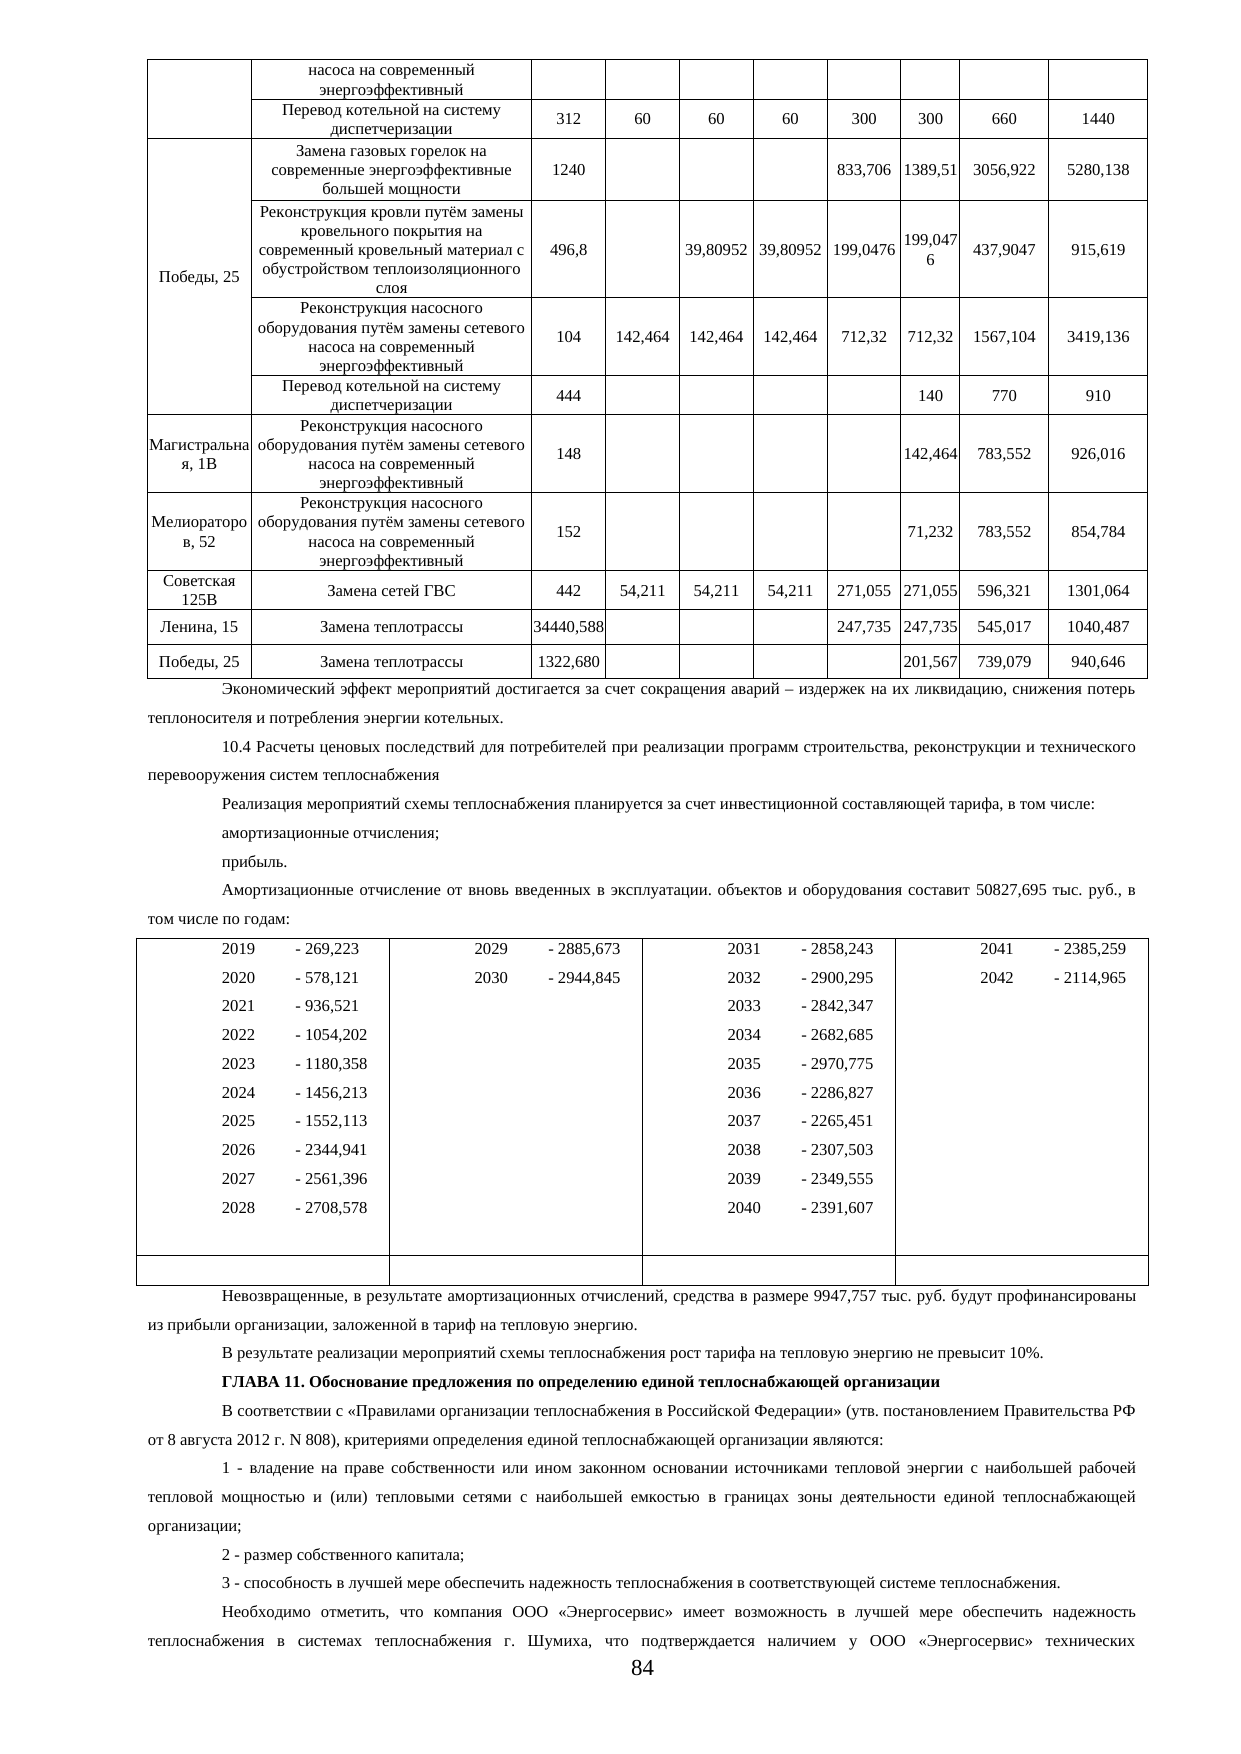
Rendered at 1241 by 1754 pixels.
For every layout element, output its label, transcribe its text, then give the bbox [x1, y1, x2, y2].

text прибыль. [148, 851, 1137, 871]
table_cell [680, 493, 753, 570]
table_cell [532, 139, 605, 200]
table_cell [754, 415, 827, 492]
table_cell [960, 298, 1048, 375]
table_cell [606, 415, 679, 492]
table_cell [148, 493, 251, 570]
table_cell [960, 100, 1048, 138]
text амортизационные отчисления; [148, 823, 1137, 842]
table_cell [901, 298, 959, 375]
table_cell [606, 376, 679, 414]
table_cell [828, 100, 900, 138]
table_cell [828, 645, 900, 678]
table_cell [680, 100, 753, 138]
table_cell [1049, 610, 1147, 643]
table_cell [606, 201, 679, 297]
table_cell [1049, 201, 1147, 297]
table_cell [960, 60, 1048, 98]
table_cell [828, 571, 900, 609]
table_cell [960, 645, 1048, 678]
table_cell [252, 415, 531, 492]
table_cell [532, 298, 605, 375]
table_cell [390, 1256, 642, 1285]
text Амортизационные отчисление от вновь введенных в эксплуатации. объектов и оборудования составит 50827,695 тыс. руб., в том числе по годам: [148, 880, 1137, 928]
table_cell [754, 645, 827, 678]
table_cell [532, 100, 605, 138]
text 2 - размер собственного капитала; [148, 1544, 1137, 1564]
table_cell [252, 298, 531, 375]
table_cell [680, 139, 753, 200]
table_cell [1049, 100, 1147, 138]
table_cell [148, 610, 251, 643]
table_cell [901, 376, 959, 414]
text 3 - способность в лучшей мере обеспечить надежность теплоснабжения в соответствующей системе теплоснабжения. [148, 1573, 1137, 1592]
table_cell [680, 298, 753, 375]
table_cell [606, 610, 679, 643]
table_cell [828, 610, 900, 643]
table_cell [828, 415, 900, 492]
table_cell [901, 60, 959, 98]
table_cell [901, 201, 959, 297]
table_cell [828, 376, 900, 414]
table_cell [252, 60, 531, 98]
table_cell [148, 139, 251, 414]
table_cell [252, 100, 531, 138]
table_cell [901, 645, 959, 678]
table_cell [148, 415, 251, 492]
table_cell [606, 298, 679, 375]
text Невозвращенные, в результате амортизационных отчислений, средства в размере 9947,757 тыс. руб. будут профинансированы из прибыли организации, заложенной в тариф на тепловую энергию. [148, 1286, 1137, 1334]
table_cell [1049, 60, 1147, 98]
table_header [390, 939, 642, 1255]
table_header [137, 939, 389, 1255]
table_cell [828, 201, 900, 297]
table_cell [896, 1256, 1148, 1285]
text В результате реализации мероприятий схемы теплоснабжения рост тарифа на тепловую энергию не превысит 10%. [148, 1343, 1137, 1362]
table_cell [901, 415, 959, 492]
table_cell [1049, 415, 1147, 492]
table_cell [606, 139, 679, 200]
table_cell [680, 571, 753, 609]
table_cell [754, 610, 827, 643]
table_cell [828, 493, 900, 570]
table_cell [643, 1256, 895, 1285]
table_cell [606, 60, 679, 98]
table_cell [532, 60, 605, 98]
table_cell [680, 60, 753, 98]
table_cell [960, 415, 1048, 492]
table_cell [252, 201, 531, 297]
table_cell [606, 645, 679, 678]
text 1 - владение на праве собственности или ином законном основании источниками тепловой энергии с наибольшей рабочей тепловой мощностью и (или) тепловыми сетями с наибольшей емкостью в границах зоны деятельности единой теплоснабжающей организации; [148, 1458, 1137, 1535]
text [148, 1602, 1137, 1650]
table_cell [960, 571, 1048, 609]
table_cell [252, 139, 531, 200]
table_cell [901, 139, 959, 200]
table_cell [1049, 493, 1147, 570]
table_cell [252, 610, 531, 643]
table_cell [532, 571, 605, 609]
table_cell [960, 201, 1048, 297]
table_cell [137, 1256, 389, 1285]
text Экономический эффект мероприятий достигается за счет сокращения аварий – издержек на их ликвидацию, снижения потерь теплоносителя и потребления энергии котельных. [148, 679, 1137, 727]
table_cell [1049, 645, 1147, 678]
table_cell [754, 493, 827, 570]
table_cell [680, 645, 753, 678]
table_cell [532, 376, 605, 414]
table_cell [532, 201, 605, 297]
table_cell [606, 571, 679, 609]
text Реализация мероприятий схемы теплоснабжения планируется за счет инвестиционной составляющей тарифа, в том числе: [148, 794, 1137, 813]
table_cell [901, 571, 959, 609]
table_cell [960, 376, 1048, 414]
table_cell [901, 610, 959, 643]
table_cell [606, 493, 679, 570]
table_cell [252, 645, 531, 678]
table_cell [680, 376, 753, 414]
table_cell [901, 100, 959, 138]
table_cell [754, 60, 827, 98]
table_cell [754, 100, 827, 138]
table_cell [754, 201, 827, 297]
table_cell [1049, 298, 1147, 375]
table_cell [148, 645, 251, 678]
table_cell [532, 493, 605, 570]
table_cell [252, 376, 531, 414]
text 10.4 Расчеты ценовых последствий для потребителей при реализации программ строительства, реконструкции и технического перевооружения систем теплоснабжения [148, 736, 1137, 784]
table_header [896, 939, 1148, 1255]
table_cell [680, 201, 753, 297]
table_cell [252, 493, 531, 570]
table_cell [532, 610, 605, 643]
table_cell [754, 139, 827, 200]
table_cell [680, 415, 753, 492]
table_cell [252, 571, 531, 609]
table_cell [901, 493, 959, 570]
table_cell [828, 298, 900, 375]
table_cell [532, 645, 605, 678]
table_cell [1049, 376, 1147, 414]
text В соответствии с «Правилами организации теплоснабжения в Российской Федерации» (утв. постановлением Правительства РФ от 8 августа 2012 г. N 808), критериями определения единой теплоснабжающей организации являются: [148, 1401, 1137, 1449]
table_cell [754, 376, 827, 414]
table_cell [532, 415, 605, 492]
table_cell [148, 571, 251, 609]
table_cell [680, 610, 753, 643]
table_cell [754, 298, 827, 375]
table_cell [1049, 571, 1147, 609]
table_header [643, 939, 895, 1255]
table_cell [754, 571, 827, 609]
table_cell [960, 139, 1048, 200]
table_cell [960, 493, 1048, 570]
text ГЛАВА 11. Обоснование предложения по определению единой теплоснабжающей организации [148, 1372, 1137, 1391]
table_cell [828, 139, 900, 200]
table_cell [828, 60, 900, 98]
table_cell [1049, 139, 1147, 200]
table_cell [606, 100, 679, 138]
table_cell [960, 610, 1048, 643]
